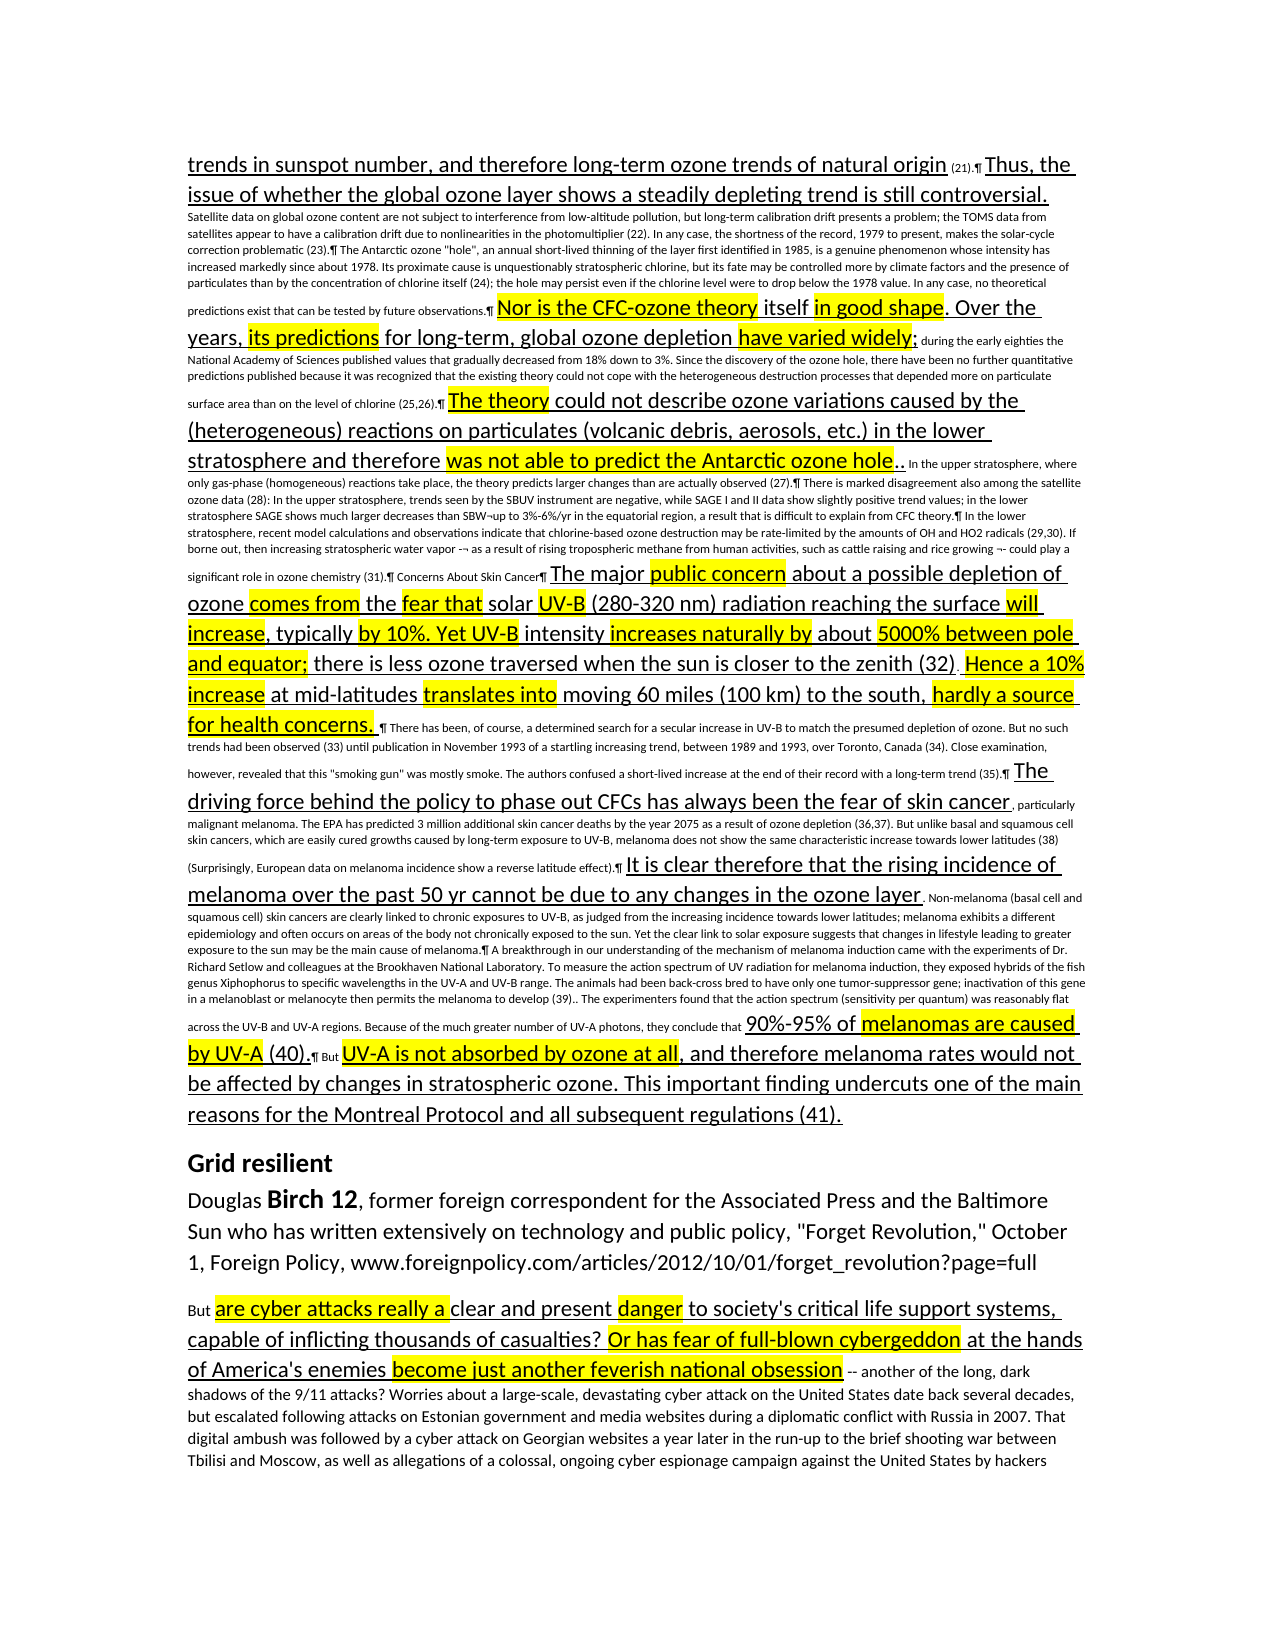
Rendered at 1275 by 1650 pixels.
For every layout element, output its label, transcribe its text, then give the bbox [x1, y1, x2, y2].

subtitle Grid resilient [187, 1147, 1087, 1180]
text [187, 1294, 1087, 1471]
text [187, 150, 1087, 1128]
text Douglas Birch 12, former foreign correspondent for the Associated Press and the Baltimore Sun who has written extensively on technology and public policy, "Forget Revolution," October 1, Foreign Policy, www.foreignpolicy.com/articles/2012/10/01/forget_revolution?page=full [187, 1182, 1087, 1276]
